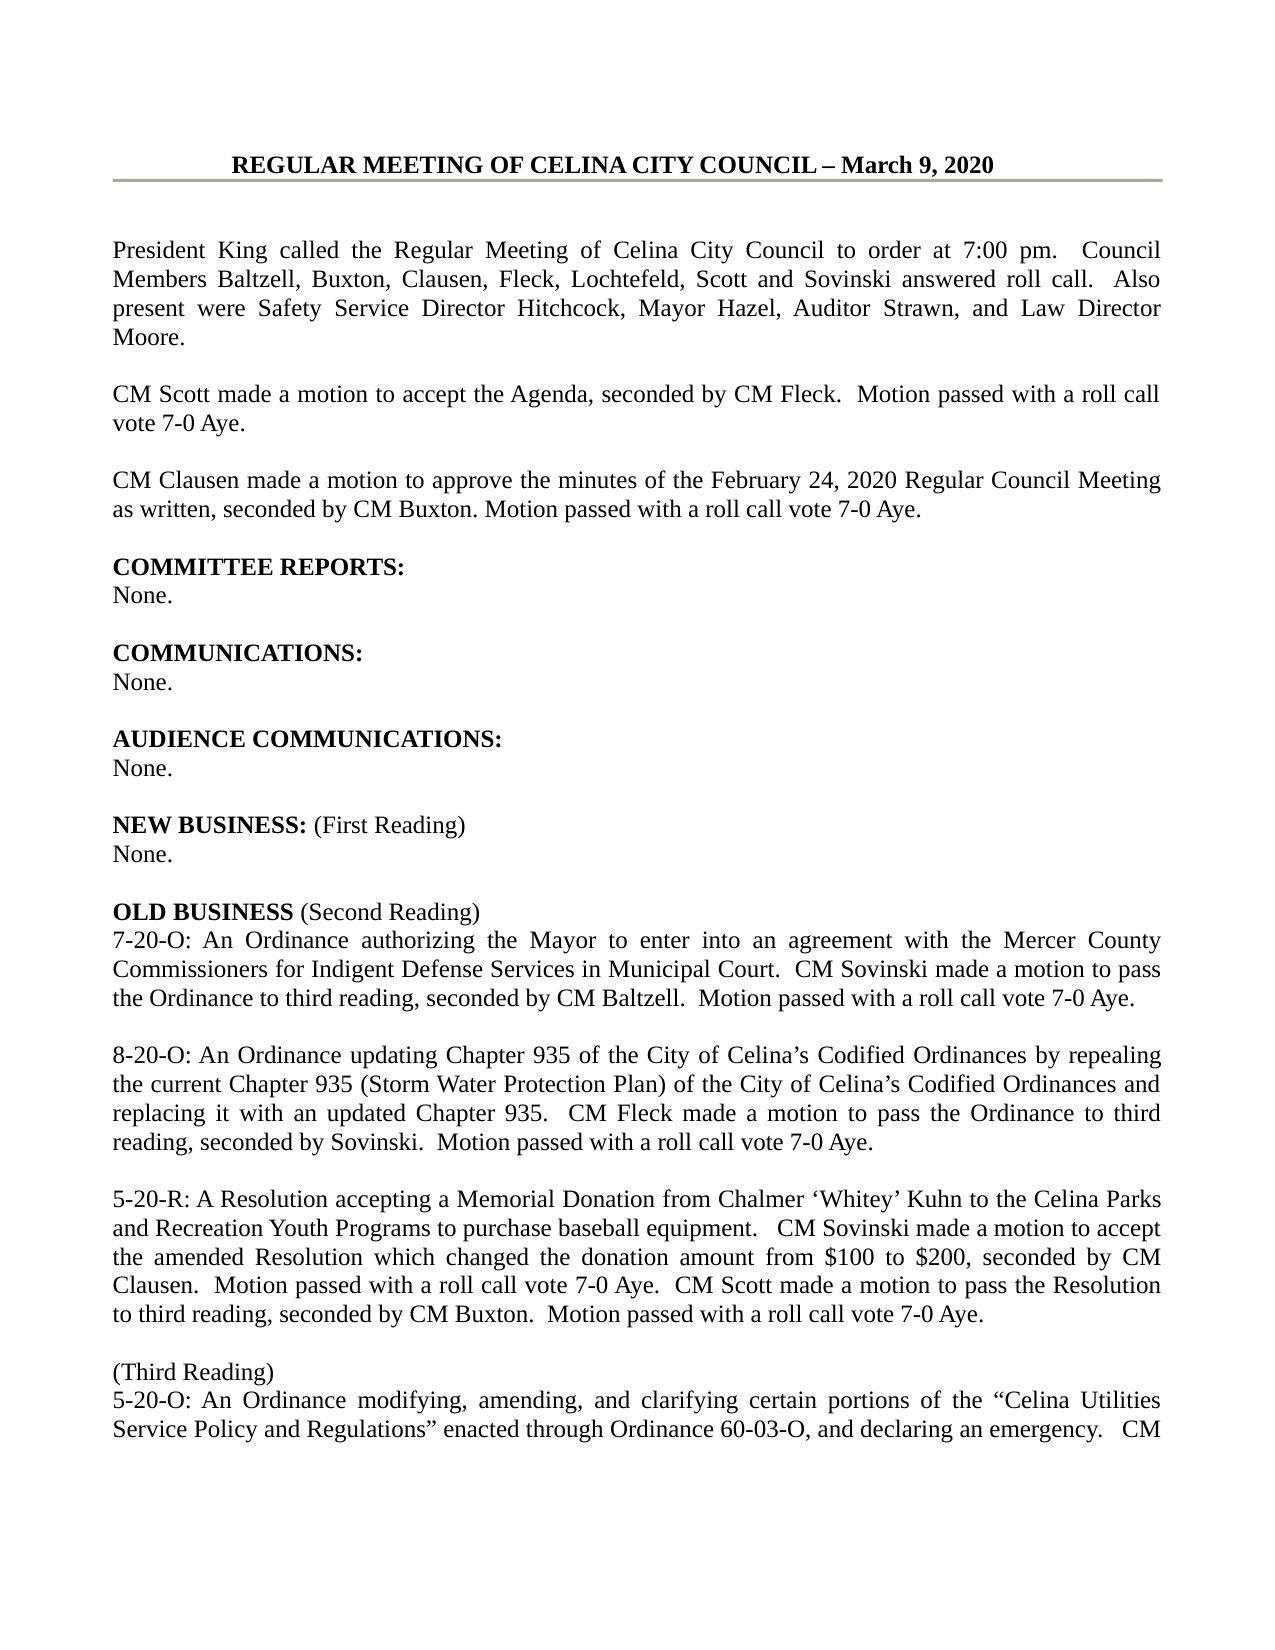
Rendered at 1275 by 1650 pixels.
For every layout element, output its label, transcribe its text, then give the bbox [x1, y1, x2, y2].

text OLD BUSINESS (Second Reading) [112, 897, 1162, 926]
text REGULAR MEETING OF CELINA CITY COUNCIL – March 9, 2020 [112, 150, 1162, 178]
text None. [112, 839, 1162, 868]
text COMMITTEE REPORTS: [112, 552, 1162, 581]
text CM Clausen made a motion to approve the minutes of the February 24, 2020 Regular Council Meeting as written, seconded by CM Buxton. Motion passed with a roll call vote 7-0 Aye. [112, 466, 1162, 523]
text COMMUNICATIONS: [112, 638, 1162, 667]
text None. [112, 581, 1162, 609]
text (Third Reading) [112, 1357, 1162, 1386]
text NEW BUSINESS: (First Reading) [112, 811, 1162, 839]
text 5-20-R: A Resolution accepting a Memorial Donation from Chalmer ‘Whitey’ Kuhn to the Celina Parks and Recreation Youth Programs to purchase baseball equipment. CM Sovinski made a motion to accept the amended Resolution which changed the donation amount from $100 to $200, seconded by CM Clausen. Motion passed with a roll call vote 7-0 Aye. CM Scott made a motion to pass the Resolution to third reading, seconded by CM Buxton. Motion passed with a roll call vote 7-0 Aye. [112, 1184, 1162, 1328]
text 8-20-O: An Ordinance updating Chapter 935 of the City of Celina’s Codified Ordinances by repealing the current Chapter 935 (Storm Water Protection Plan) of the City of Celina’s Codified Ordinances and replacing it with an updated Chapter 935. CM Fleck made a motion to pass the Ordinance to third reading, seconded by Sovinski. Motion passed with a roll call vote 7-0 Aye. [112, 1041, 1162, 1156]
text 7-20-O: An Ordinance authorizing the Mayor to enter into an agreement with the Mercer County Commissioners for Indigent Defense Services in Municipal Court. CM Sovinski made a motion to pass the Ordinance to third reading, seconded by CM Baltzell. Motion passed with a roll call vote 7-0 Aye. [112, 926, 1162, 1012]
text None. [112, 753, 1162, 782]
text None. [112, 667, 1162, 696]
text AUDIENCE COMMUNICATIONS: [112, 724, 1162, 753]
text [112, 1386, 1162, 1443]
text President King called the Regular Meeting of Celina City Council to order at 7:00 pm. Council Members Baltzell, Buxton, Clausen, Fleck, Lochtefeld, Scott and Sovinski answered roll call. Also present were Safety Service Director Hitchcock, Mayor Hazel, Auditor Strawn, and Law Director Moore. [112, 236, 1162, 351]
text CM Scott made a motion to accept the Agenda, seconded by CM Fleck. Motion passed with a roll call vote 7-0 Aye. [112, 379, 1162, 437]
